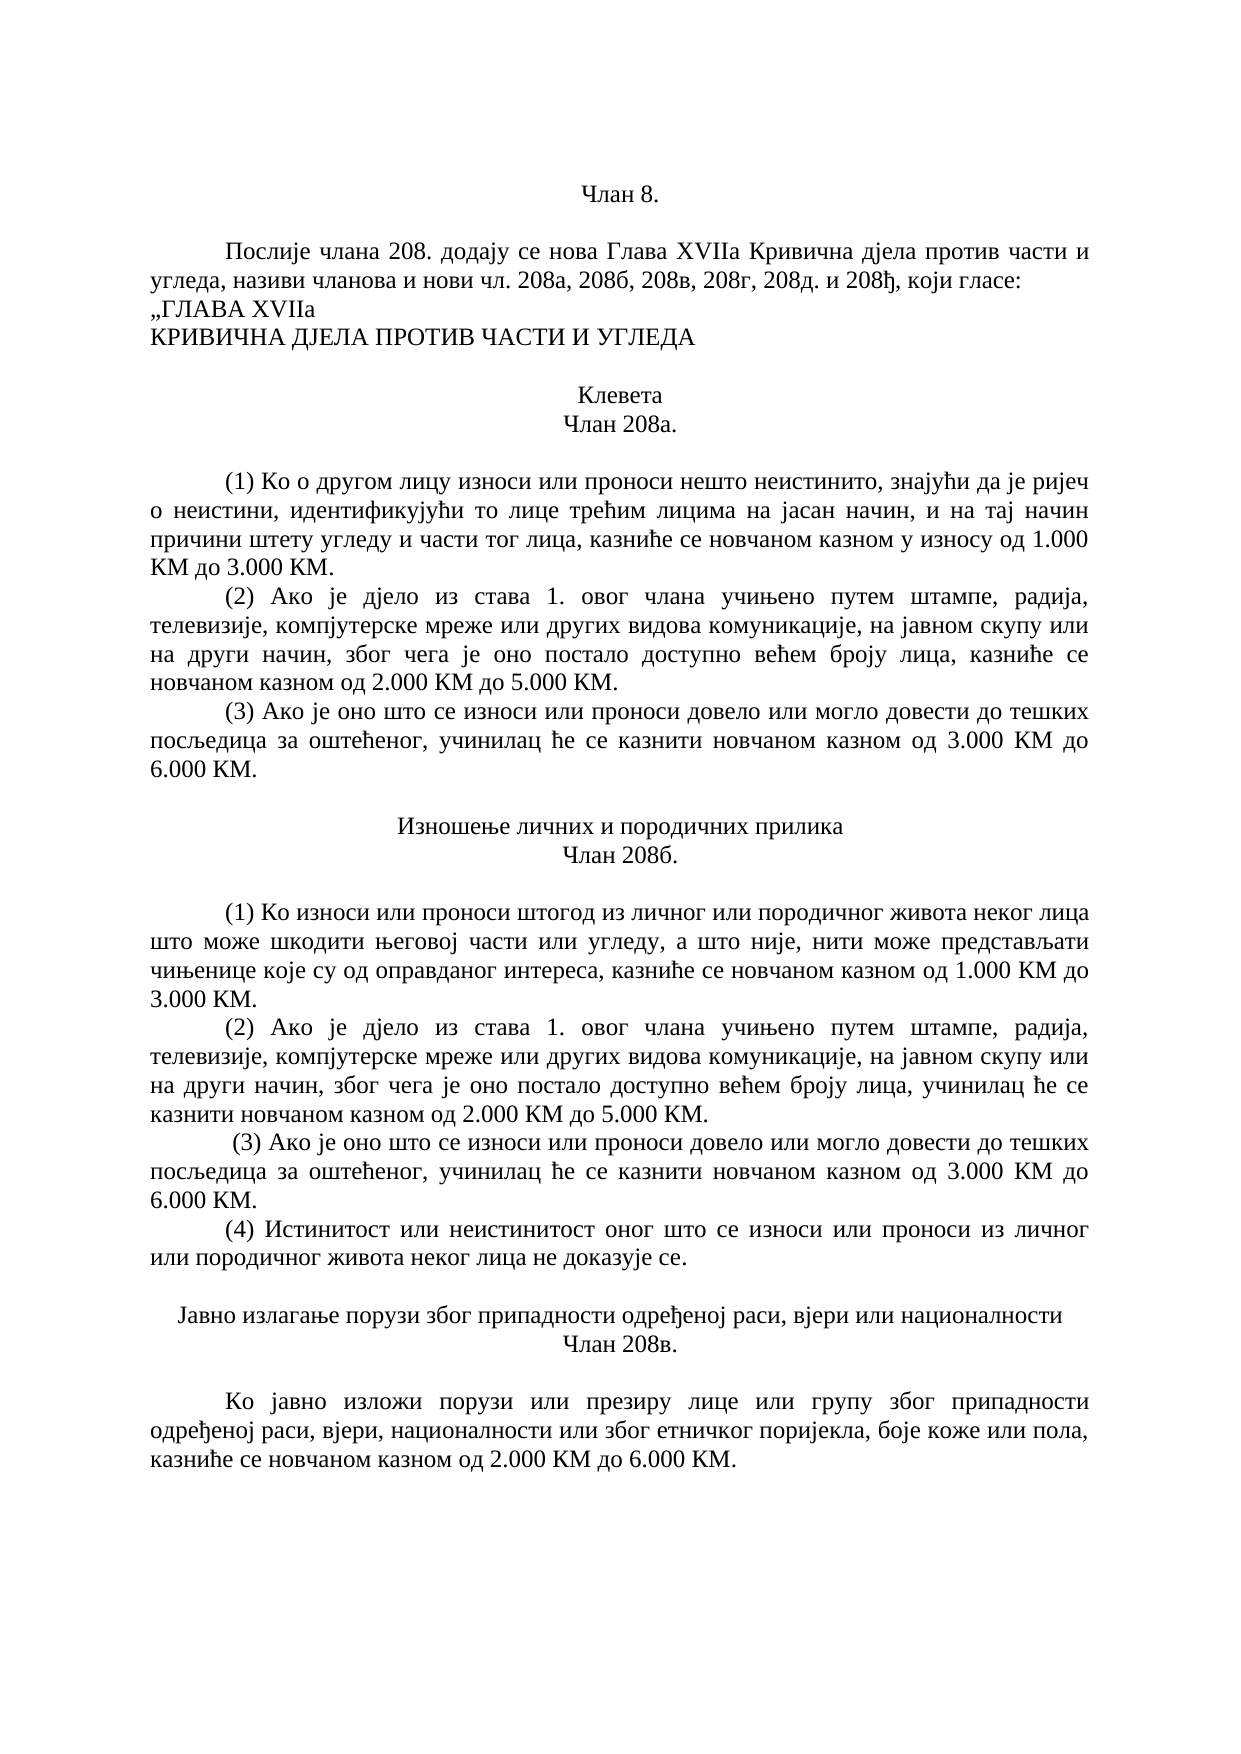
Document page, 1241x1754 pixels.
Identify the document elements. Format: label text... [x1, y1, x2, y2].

text Јавно излагање порузи због припадности одређеној раси, вјери или националности [150, 1300, 1090, 1329]
text (2) Ако је дјело из става 1. овог члана учињено путем штампе, радија, телевизије, компјутерске мреже или других видова комуникације, на јавном скупу или на други начин, због чега је оно постало доступно већем броју лица, казниће се новчаном казном од 2.000 КМ до 5.000 КМ. [150, 581, 1090, 696]
text Изношење личних и породичних прилика [150, 811, 1090, 840]
text Клевета [150, 380, 1090, 409]
text (1) Ко износи или проноси штогод из личног или породичног живота неког лица што може шкодити његовој части или угледу, а што није, нити може представљати чињенице које су од оправданог интереса, казниће се новчаном казном од 1.000 КМ до 3.000 КМ. [150, 897, 1090, 1012]
text (3) Ако је оно што се износи или проноси довело или могло довести до тешких посљедица за оштећеног, учинилац ће се казнити новчаном казном од 3.000 КМ до 6.000 КМ. [150, 1127, 1090, 1214]
text Члан 208б. [150, 840, 1090, 869]
text Ко јавно изложи порузи или презиру лице или групу због припадности одређеној раси, вјери, националности или због етничког поријекла, боје коже или пола, казниће се новчаном казном од 2.000 КМ до 6.000 КМ. [150, 1386, 1090, 1472]
text (3) Ако је оно што се износи или проноси довело или могло довести до тешких посљедица за оштећеног, учинилац ће се казнити новчаном казном од 3.000 КМ до 6.000 КМ. [150, 696, 1090, 782]
text (1) Ко о другом лицу износи или проноси нешто неистинито, знајући да је ријеч о неистини, идентификујући то лице трећим лицима на јасан начин, и на тај начин причини штету угледу и части тог лица, казниће се новчаном казном у износу од 1.000 КМ до 3.000 КМ. [150, 466, 1090, 581]
text Члан 208в. [150, 1329, 1090, 1357]
text „ГЛАВА XVIIa [150, 294, 1090, 322]
text Члан 8. [150, 179, 1090, 207]
text (4) Истинитост или неистинитост оног што се износи или проноси из личног или породичног живота неког лица не доказује се. [150, 1214, 1090, 1271]
text КРИВИЧНА ДЈЕЛА ПРОТИВ ЧАСТИ И УГЛЕДА [150, 322, 1090, 351]
text (2) Ако је дјело из става 1. овог члана учињено путем штампе, радија, телевизије, компјутерске мреже или других видова комуникације, на јавном скупу или на други начин, због чега је оно постало доступно већем броју лица, учинилац ће се казнити новчаном казном од 2.000 КМ до 5.000 КМ. [150, 1012, 1090, 1127]
text Послије члана 208. додају се нова Глава XVIIa Кривична дјела против части и угледа, називи чланова и нови чл. 208а, 208б, 208в, 208г, 208д. и 208ђ, који гласе: [150, 236, 1090, 294]
text Члан 208a. [150, 409, 1090, 437]
